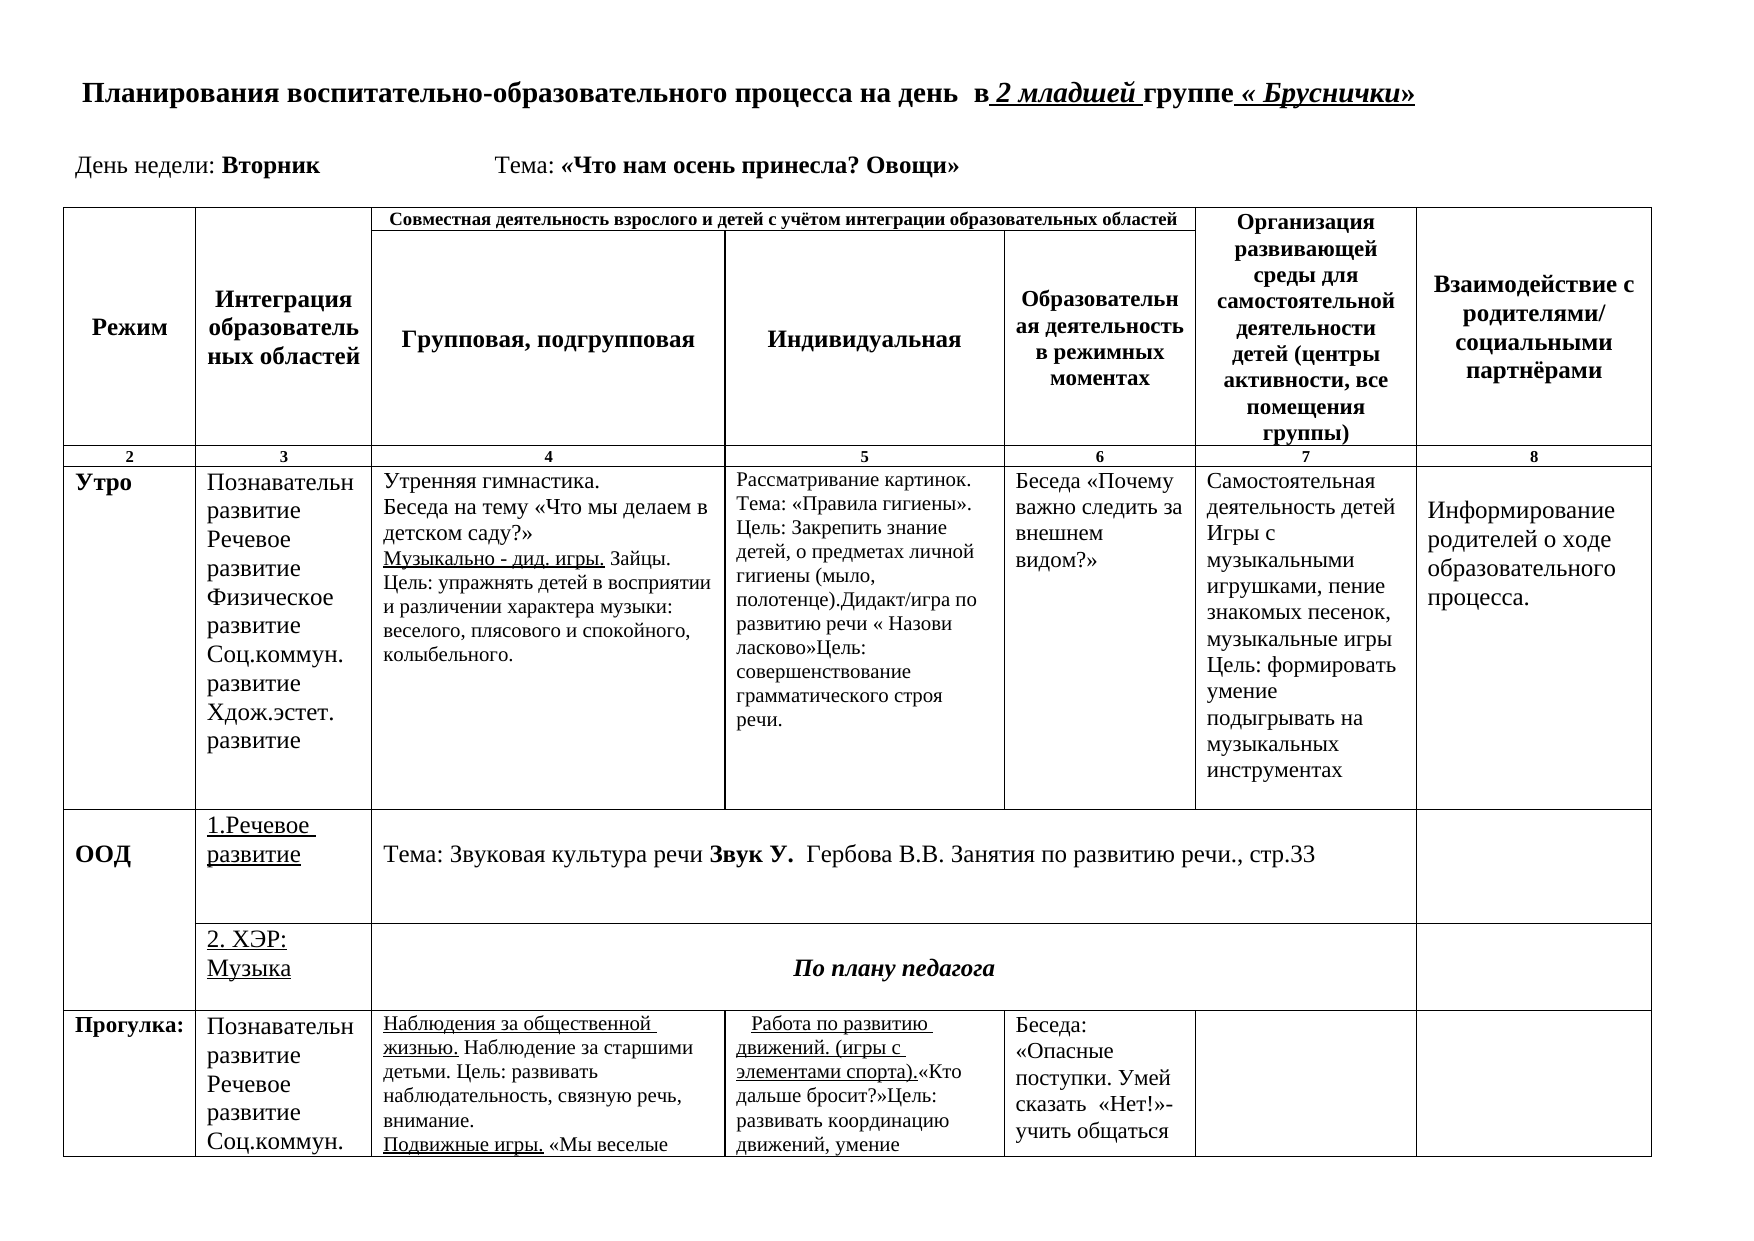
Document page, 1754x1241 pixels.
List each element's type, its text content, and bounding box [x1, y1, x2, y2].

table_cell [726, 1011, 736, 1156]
table_cell [1196, 1011, 1416, 1156]
table_cell 2 [64, 446, 195, 466]
table_cell Индивидуальная [726, 231, 1004, 445]
table_cell 2. ХЭР: Музыка [196, 924, 371, 1010]
table_header Организация развивающей среды для самостоятельной деятельности детей (центры активности, все помещения группы) [1196, 208, 1416, 445]
table_cell Познавательн развитие Речевое развитие Физическое развитие Соц.коммун. развитие Хдож.эстет. развитие [196, 467, 371, 809]
table_cell 8 [1417, 446, 1651, 466]
table_cell Групповая, подгрупповая [372, 231, 724, 445]
table_cell 5 [726, 446, 1004, 466]
table_cell Утро [64, 467, 195, 809]
table_cell Прогулка: [64, 1011, 195, 1156]
table_cell Самостоятельная деятельность детей Игры с музыкальными игрушками, пение знакомых песенок, музыкальные игры Цель: формировать умение подыгрывать на музыкальных инструментах [1196, 467, 1416, 809]
table_cell 4 [372, 446, 724, 466]
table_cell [196, 1011, 371, 1156]
table_header Режим [64, 208, 195, 445]
table_cell Рассматривание картинок. Тема: «Правила гигиены». Цель: Закрепить знание детей, о предметах личной гигиены (мыло, полотенце).Дидакт/игра по развитию речи « Назови ласково»Цель: совершенствование грамматического строя речи. [726, 467, 1004, 809]
subtitle День недели: Вторник Тема: «Что нам осень принесла? Овощи» [75, 150, 1679, 178]
table_cell Образовательная деятельность в режимных моментах [1005, 231, 1195, 445]
table_cell 7 [1196, 446, 1416, 466]
table_cell [1417, 810, 1651, 923]
table_cell Информирование родителей о ходе образовательного процесса. [1417, 467, 1651, 809]
table_cell 6 [1005, 446, 1195, 466]
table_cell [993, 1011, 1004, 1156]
table_cell По плану педагога [372, 924, 1416, 1010]
table_cell Тема: Звуковая культура речи Звук У. Гербова В.В. Занятия по развитию речи., стр.33 [372, 810, 1416, 923]
table_header Интеграция образовательных областей [196, 208, 371, 445]
subtitle Планирования воспитательно-образовательного процесса на день в 2 младшей группе « Бруснички» [82, 75, 1679, 108]
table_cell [372, 1011, 724, 1156]
table_cell 3 [196, 446, 371, 466]
table_cell Беседа «Почему важно следить за внешнем видом?» [1005, 467, 1195, 809]
table_cell [1417, 1011, 1651, 1156]
table_header Совместная деятельность взрослого и детей с учётом интеграции образовательных областей [372, 208, 1195, 230]
table_cell [1417, 924, 1651, 1010]
table_header Взаимодействие с родителями/ социальными партнёрами [1417, 208, 1651, 445]
table_cell Утренняя гимнастика. Беседа на тему «Что мы делаем в детском саду?» Музыкально - дид. игры. Зайцы. Цель: упражнять детей в восприятии и различении характера музыки: веселого, плясового и спокойного, колыбельного. [372, 467, 724, 809]
table_cell ООД [64, 810, 195, 1010]
table_cell 1.Речевое развитие [196, 810, 371, 923]
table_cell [1005, 1011, 1195, 1156]
